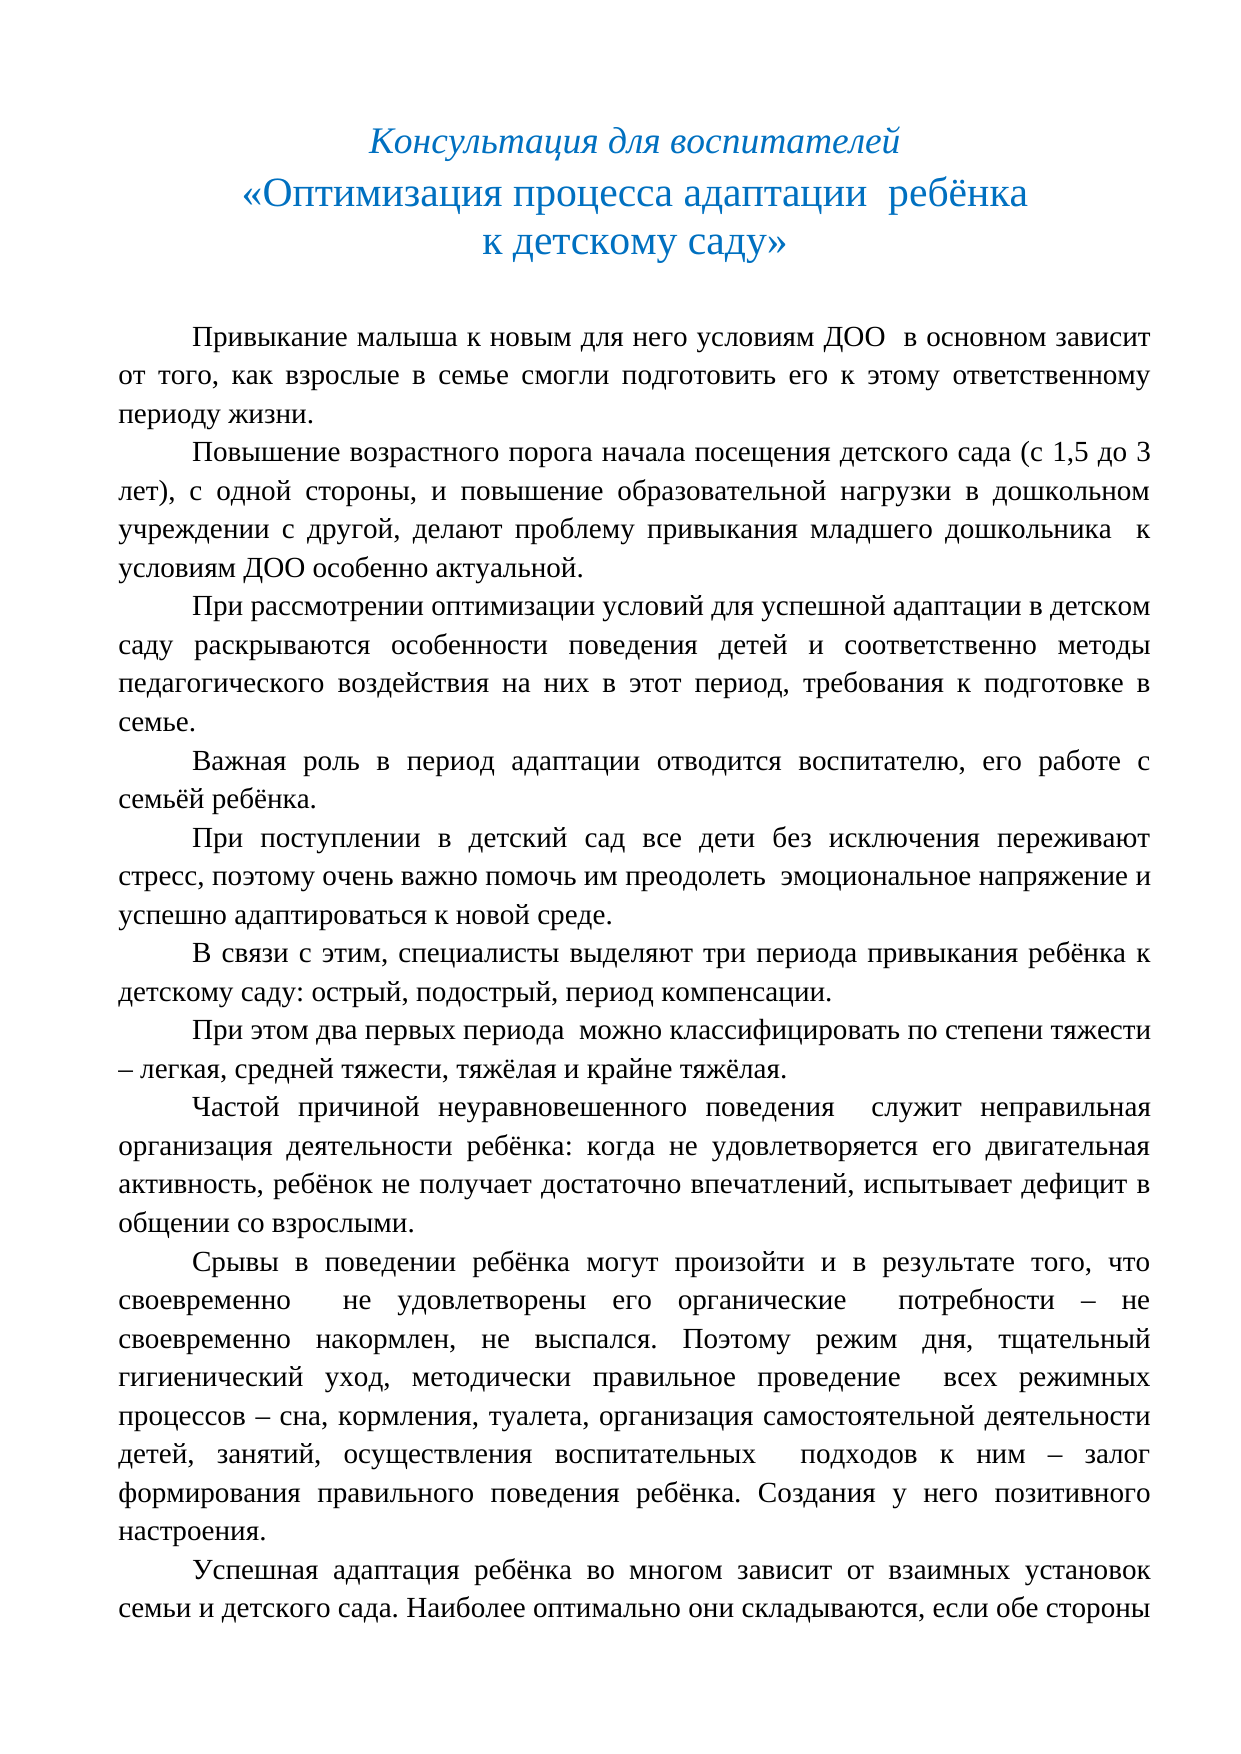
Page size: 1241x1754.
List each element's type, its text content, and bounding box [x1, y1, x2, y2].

text Повышение возрастного порога начала посещения детского сада (с 1,5 до 3 лет), с одной стороны, и повышение образовательной нагрузки в дошкольном учреждении с другой, делают проблему привыкания младшего дошкольника к условиям ДОО особенно актуальной. [118, 434, 1152, 583]
text При этом два первых периода можно классифицировать по степени тяжести – легкая, средней тяжести, тяжёлая и крайне тяжёлая. [118, 1012, 1152, 1084]
text к детскому саду» [118, 216, 1152, 263]
text «Оптимизация процесса адаптации ребёнка [118, 168, 1152, 216]
text Консультация для воспитателей [118, 118, 1152, 161]
text Важная роль в период адаптации отводится воспитателю, его работе с семьёй ребёнка. [118, 743, 1152, 815]
text Срывы в поведении ребёнка могут произойти и в результате того, что своевременно не удовлетворены его органические потребности – не своевременно накормлен, не выспался. Поэтому режим дня, тщательный гигиенический уход, методически правильное проведение всех режимных процессов – сна, кормления, туалета, организация самостоятельной деятельности детей, занятий, осуществления воспитательных подходов к ним – залог формирования правильного поведения ребёнка. Создания у него позитивного настроения. [118, 1244, 1152, 1547]
text При поступлении в детский сад все дети без исключения переживают стресс, поэтому очень важно помочь им преодолеть эмоциональное напряжение и успешно адаптироваться к новой среде. [118, 820, 1152, 930]
text Частой причиной неуравновешенного поведения служит неправильная организация деятельности ребёнка: когда не удовлетворяется его двигательная активность, ребёнок не получает достаточно впечатлений, испытывает дефицит в общении со взрослыми. [118, 1089, 1152, 1239]
text Привыкание малыша к новым для него условиям ДОО в основном зависит от того, как взрослые в семье смогли подготовить его к этому ответственному периоду жизни. [118, 319, 1152, 429]
text При рассмотрении оптимизации условий для успешной адаптации в детском саду раскрываются особенности поведения детей и соответственно методы педагогического воздействия на них в этот период, требования к подготовке в семье. [118, 588, 1152, 738]
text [118, 1552, 1152, 1624]
text В связи с этим, специалисты выделяют три периода привыкания ребёнка к детскому саду: острый, подострый, период компенсации. [118, 935, 1152, 1007]
